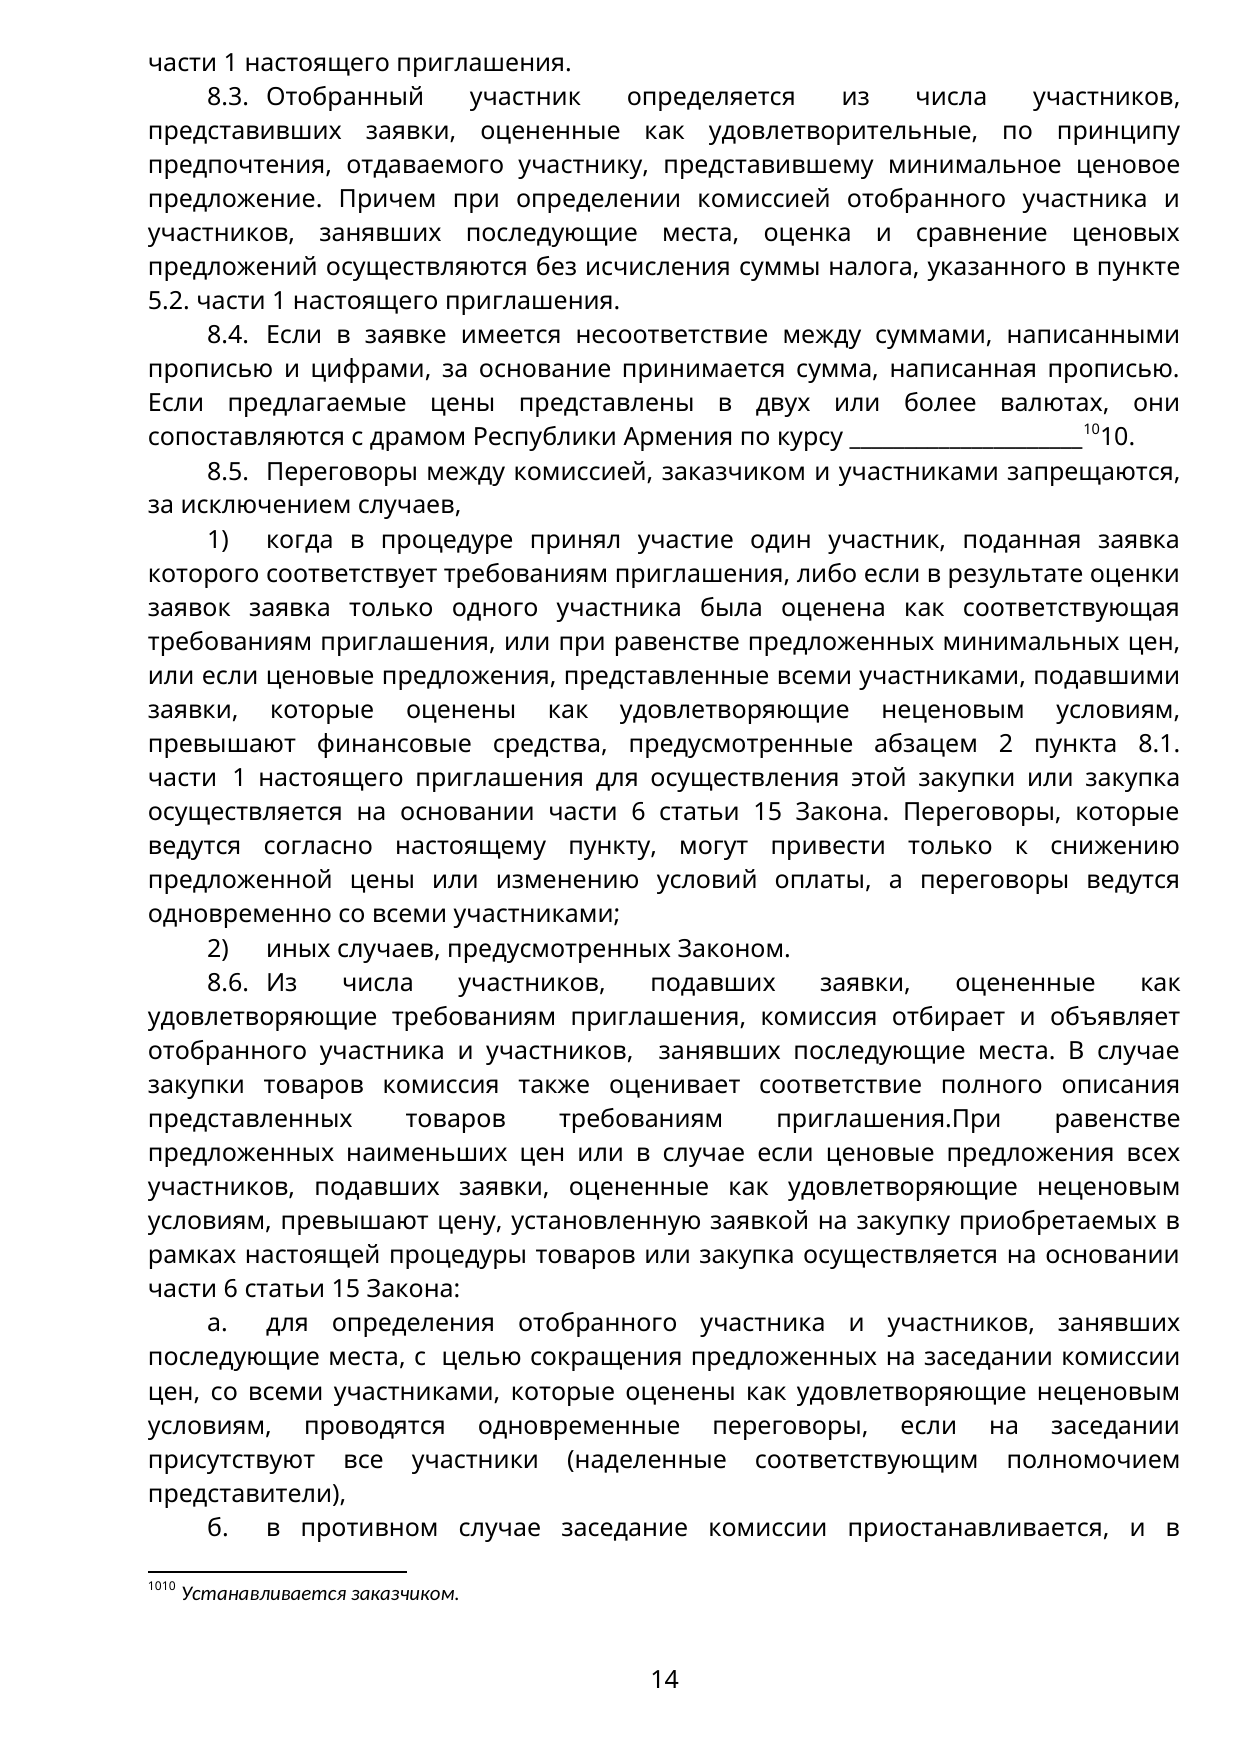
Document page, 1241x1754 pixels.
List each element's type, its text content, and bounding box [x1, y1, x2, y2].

text 8.3. Отобранный участник определяется из числа участников, представивших заявки, оцененные как удовлетворительные, по принципу предпочтения, отдаваемого участнику, представившему минимальное ценовое предложение. Причем при определении комиссией отобранного участника и участников, занявших последующие места, оценка и сравнение ценовых предложений осуществляются без исчисления суммы налога, указанного в пункте 5.2. части 1 настоящего приглашения. [148, 78, 1181, 317]
text 2) иных случаев, предусмотренных Законом. [148, 930, 1181, 964]
text 1) когда в процедуре принял участие один участник, поданная заявка которого соответствует требованиям приглашения, либо если в результате оценки заявок заявка только одного участника была оценена как соответствующая требованиям приглашения, или при равенстве предложенных минимальных цен, или если ценовые предложения, представленные всеми участниками, подавшими заявки, которые оценены как удовлетворяющие неценовым условиям, превышают финансовые средства, предусмотренные абзацем 2 пункта 8.1. части 1 настоящего приглашения для осуществления этой закупки или закупка осуществляется на основании части 6 статьи 15 Закона. Переговоры, которые ведутся согласно настоящему пункту, могут привести только к снижению предложенной цены или изменению условий оплаты, а переговоры ведутся одновременно со всеми участниками; [148, 521, 1181, 930]
text а. для определения отобранного участника и участников, занявших последующие места, с целью сокращения предложенных на заседании комиссии цен, со всеми участниками, которые оценены как удовлетворяющие неценовым условиям, проводятся одновременные переговоры, если на заседании присутствуют все участники (наделенные соответствующим полномочием представители), [148, 1305, 1181, 1509]
text 8.4. Если в заявке имеется несоответствие между суммами, написанными прописью и цифрами, за основание принимается сумма, написанная прописью. Если предлагаемые цены представлены в двух или более валютах, они сопоставляются с драмом Республики Армения по курсу _____________________10. [148, 317, 1181, 453]
text 8.5. Переговоры между комиссией, заказчиком и участниками запрещаются, за исключением случаев, [148, 453, 1181, 521]
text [148, 44, 1181, 78]
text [148, 1509, 1181, 1543]
text 8.6. Из числа участников, подавших заявки, оцененные как удовлетворяющие требованиям приглашения, комиссия отбирает и объявляет отобранного участника и участников, занявших последующие места. В случае закупки товаров комиссия также оценивает соответствие полного описания представленных товаров требованиям приглашения.При равенстве предложенных наименьших цен или в случае если ценовые предложения всех участников, подавших заявки, оцененные как удовлетворяющие неценовым условиям, превышают цену, установленную заявкой на закупку приобретаемых в рамках настоящей процедуры товаров или закупка осуществляется на основании части 6 статьи 15 Закона: [148, 964, 1181, 1305]
